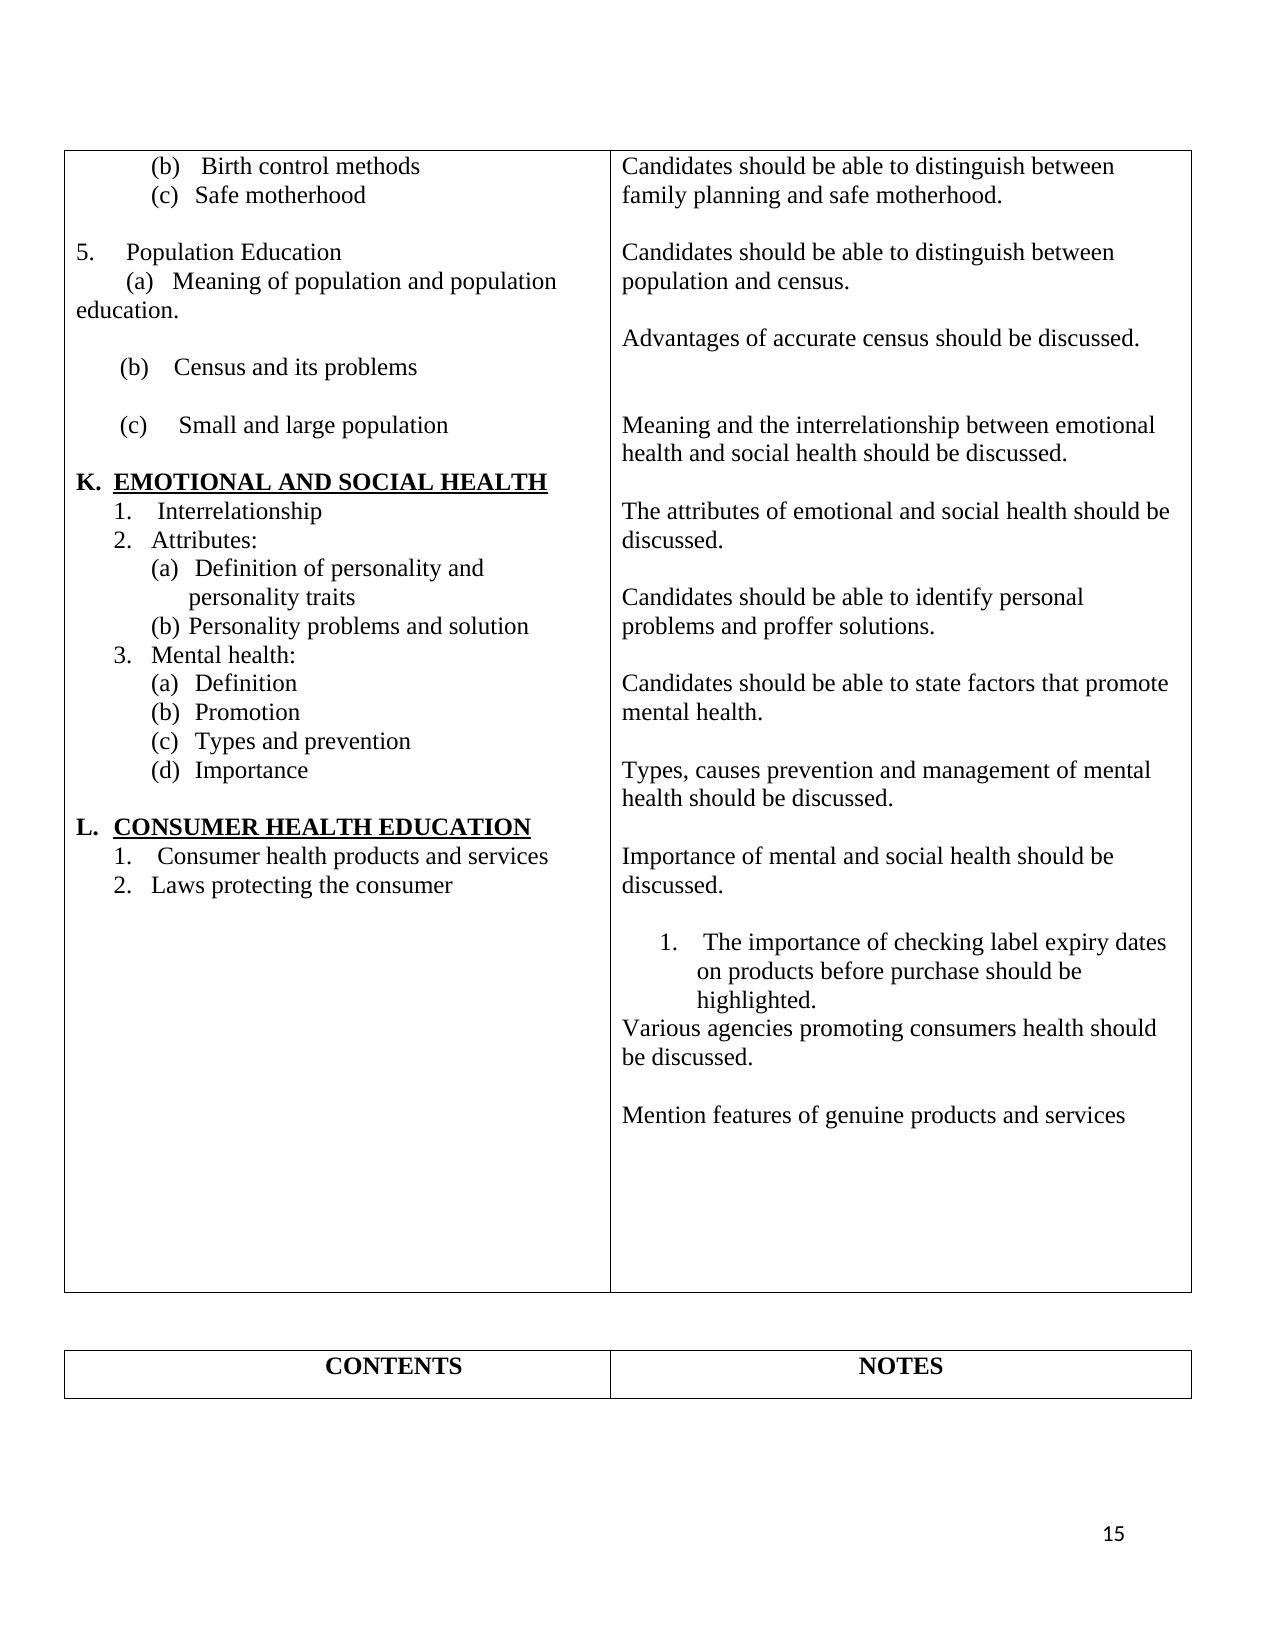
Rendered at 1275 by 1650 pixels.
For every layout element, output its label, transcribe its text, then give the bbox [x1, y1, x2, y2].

table_header NOTES [611, 1351, 1191, 1398]
table_header CONTENTS [65, 1351, 610, 1398]
table_cell Birth control methods Safe motherhood 5. Population Education (a) Meaning of population and population education. (b) Census and its problems (c) Small and large population EMOTIONAL AND SOCIAL HEALTH Interrelationship Attributes: Definition of personality and personality traits Personality problems and solution Mental health: Definition Promotion Types and prevention Importance CONSUMER HEALTH EDUCATION Consumer health products and services Laws protecting the consumer [65, 151, 610, 1292]
table_cell Candidates should be able to distinguish between family planning and safe motherhood. Candidates should be able to distinguish between population and census. Advantages of accurate census should be discussed. Meaning and the interrelationship between emotional health and social health should be discussed. The attributes of emotional and social health should be discussed. Candidates should be able to identify personal problems and proffer solutions. Candidates should be able to state factors that promote mental health. Types, causes prevention and management of mental health should be discussed. Importance of mental and social health should be discussed. The importance of checking label expiry dates on products before purchase should be highlighted. Various agencies promoting consumers health should be discussed. Mention features of genuine products and services [611, 151, 1191, 1292]
